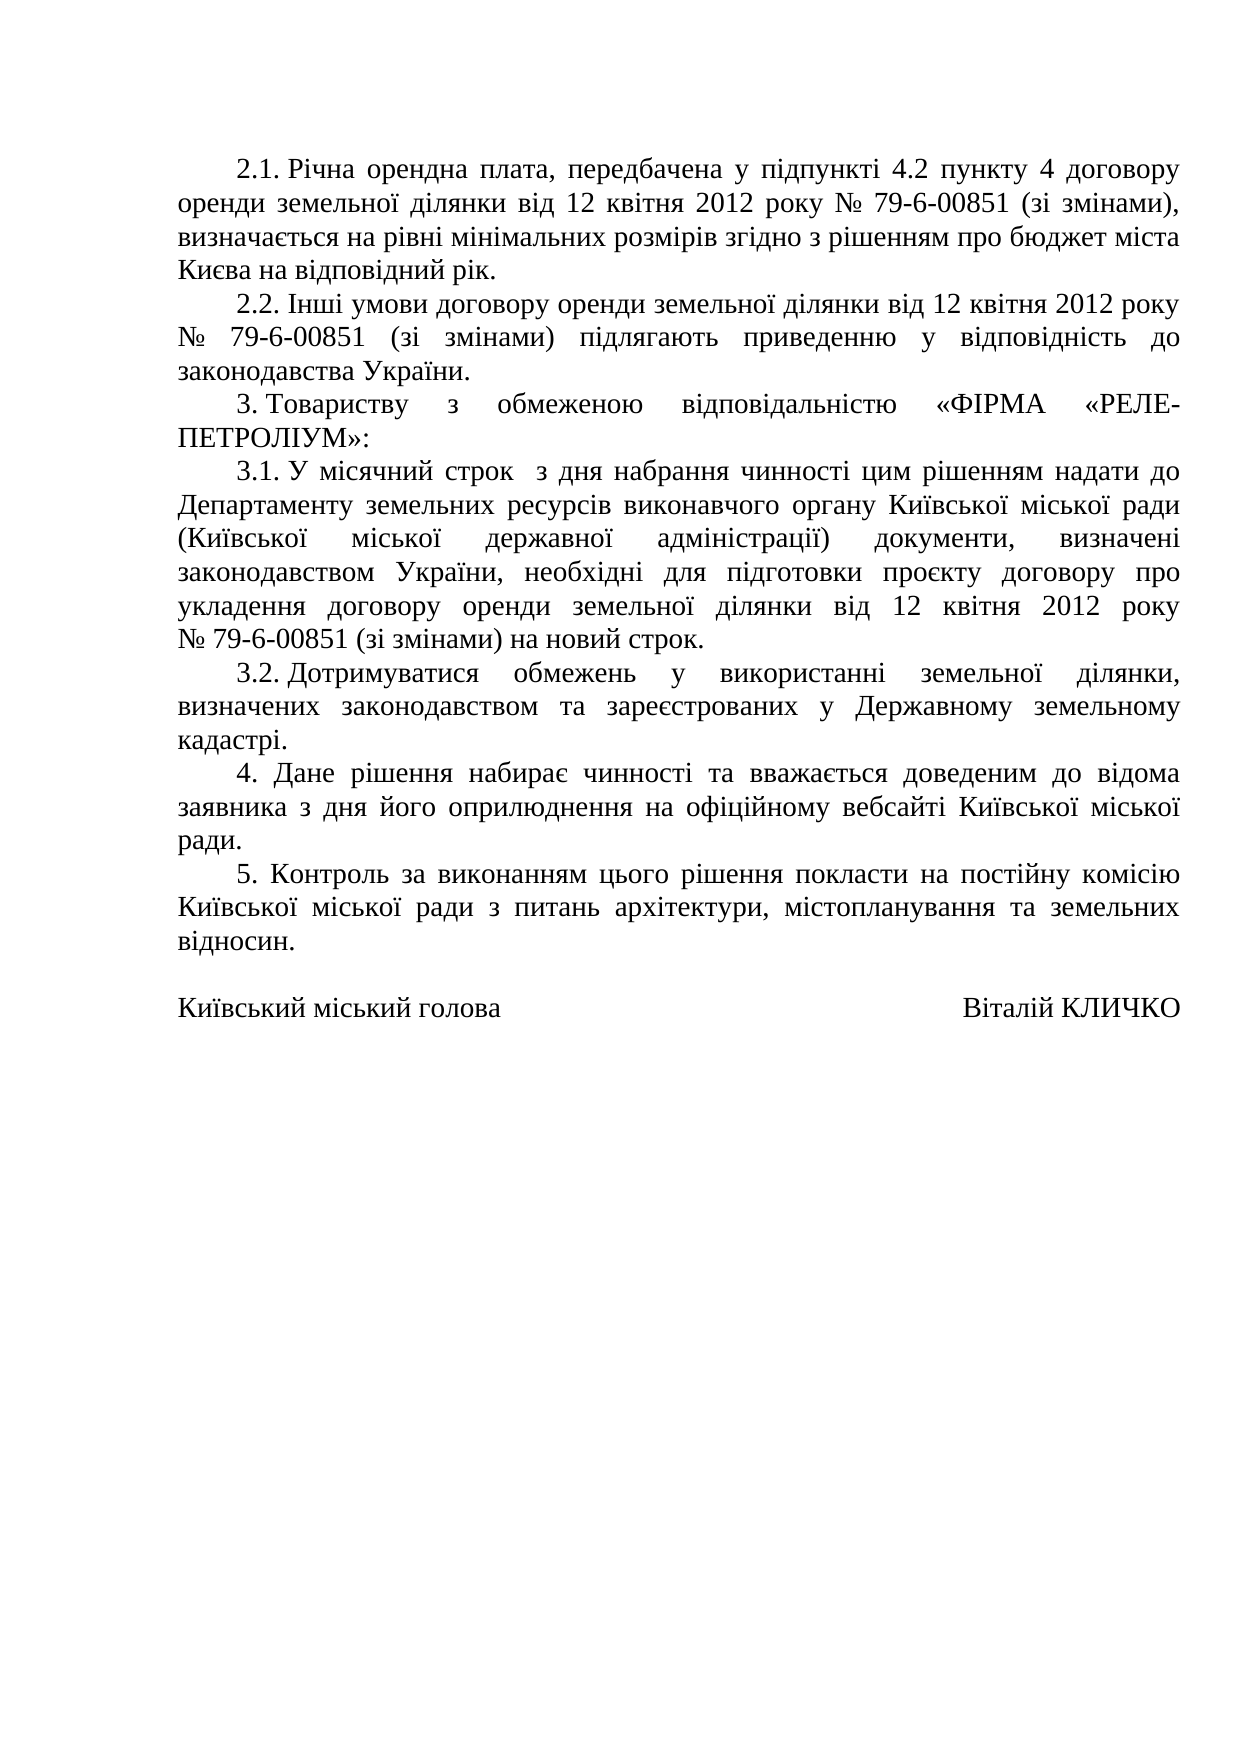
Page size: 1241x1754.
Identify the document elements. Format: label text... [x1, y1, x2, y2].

text 4. Дане рішення набирає чинності та вважається доведеним до відома заявника з дня його оприлюднення на офіційному вебсайті Київської міської ради. [177, 755, 1181, 856]
list Дотримуватися обмежень у використанні земельної ділянки, визначених законодавством та зареєстрованих у Державному земельному кадастрі. [177, 655, 1181, 755]
text 5. Контроль за виконанням цього рішення покласти на постійну комісію Київської міської ради з питань архітектури, містопланування та земельних відносин. [177, 856, 1181, 957]
list Інші умови договору оренди земельної ділянки від 12 квітня 2012 року № 79-6-00851 (зі змінами) підлягають приведенню у відповідність до законодавства України. [177, 286, 1181, 386]
list Товариству з обмеженою відповідальністю «ФІРМА «РЕЛЕ-ПЕТРОЛІУМ»: [177, 386, 1181, 453]
table_header Віталій КЛИЧКО [679, 990, 1180, 1024]
table_header Київський міський голова [177, 990, 679, 1024]
list Річна орендна плата, передбачена у підпункті 4.2 пункту 4 договору оренди земельної ділянки від 12 квітня 2012 року № 79-6-00851 (зі змінами), визначається на рівні мінімальних розмірів згідно з рішенням про бюджет міста Києва на відповідний рік. [177, 152, 1181, 286]
list У місячний строк з дня набрання чинності цим рішенням надати до Департаменту земельних ресурсів виконавчого органу Київської міської ради (Київської міської державної адміністрації) документи, визначені законодавством України, необхідні для підготовки проєкту договору про укладення договору оренди земельної ділянки від 12 квітня 2012 року № 79-6-00851 (зі змінами) на новий строк. [177, 453, 1181, 655]
